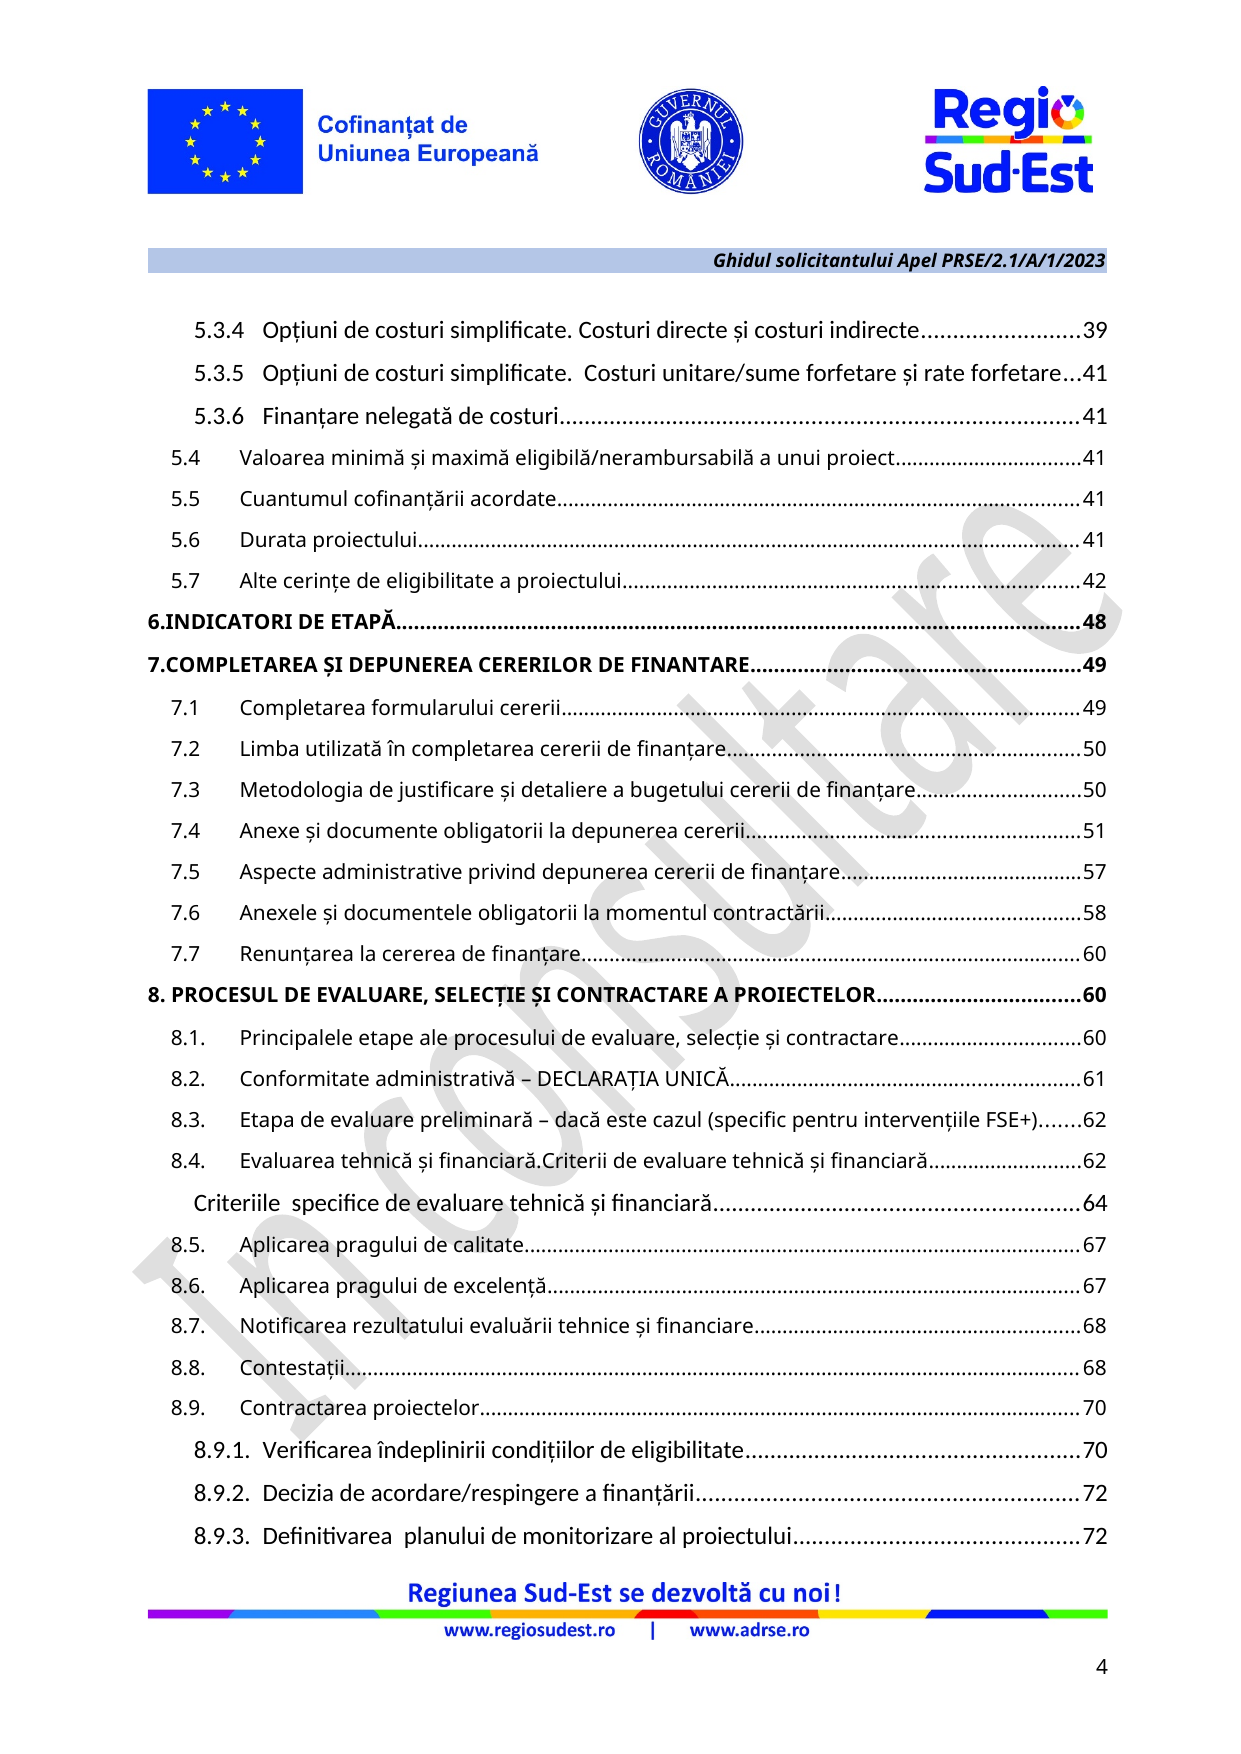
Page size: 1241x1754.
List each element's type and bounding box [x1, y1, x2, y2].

picture [147, 86, 1093, 195]
picture [147, 1582, 1108, 1640]
